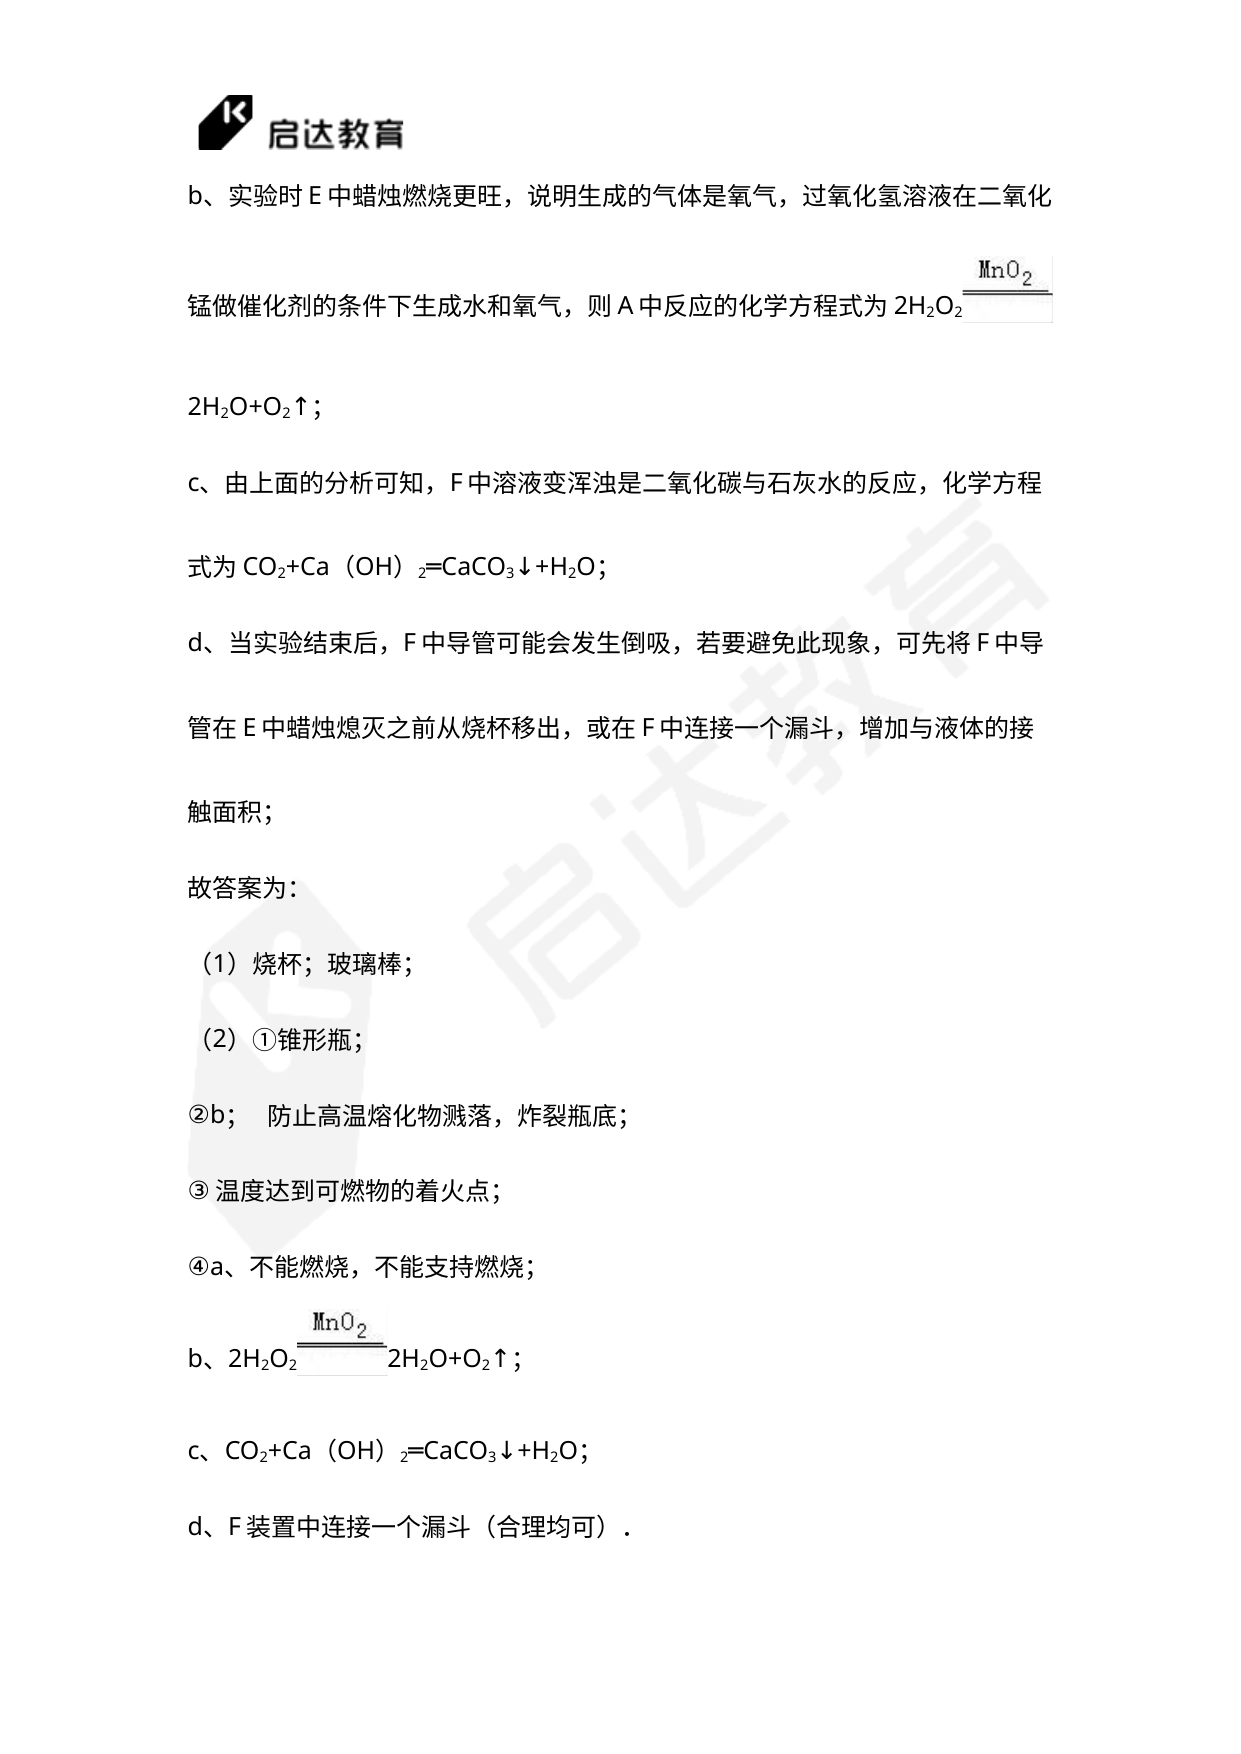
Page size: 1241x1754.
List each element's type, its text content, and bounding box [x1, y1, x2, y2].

picture [297, 1309, 388, 1376]
text 故答案为： [187, 854, 1053, 919]
text d、当实验结束后，F中导管可能会发生倒吸，若要避免此现象，可先将F中导管在E中蜡烛熄灭之前从烧杯移出，或在F中连接一个漏斗，增加与液体的接触面积； [187, 609, 1053, 843]
text ③温度达到可燃物的着火点； [187, 1157, 1053, 1222]
text b、实验时E中蜡烛燃烧更旺，说明生成的气体是氧气，过氧化氢溶液在二氧化锰做催化剂的条件下生成水和氧气，则A中反应的化学方程式为2H2O22H2O+O2↑； [187, 162, 1053, 438]
text d、F装置中连接一个漏斗（合理均可）． [187, 1493, 1053, 1558]
text ④a、不能燃烧，不能支持燃烧； [187, 1233, 1053, 1298]
text b、2H2O22H2O+O2↑； [187, 1309, 1053, 1407]
text c、由上面的分析可知，F中溶液变浑浊是二氧化碳与石灰水的反应，化学方程式为CO2+Ca（OH）2═CaCO3↓+H2O； [187, 449, 1053, 598]
text ②b； 防止高温熔化物溅落，炸裂瓶底； [187, 1082, 1053, 1147]
text （2）①锥形瓶； [187, 1006, 1053, 1071]
text c、CO2+Ca（OH）2═CaCO3↓+H2O； [187, 1417, 1053, 1482]
picture [962, 256, 1053, 323]
picture [198, 95, 404, 150]
text （1）烧杯；玻璃棒； [187, 930, 1053, 995]
